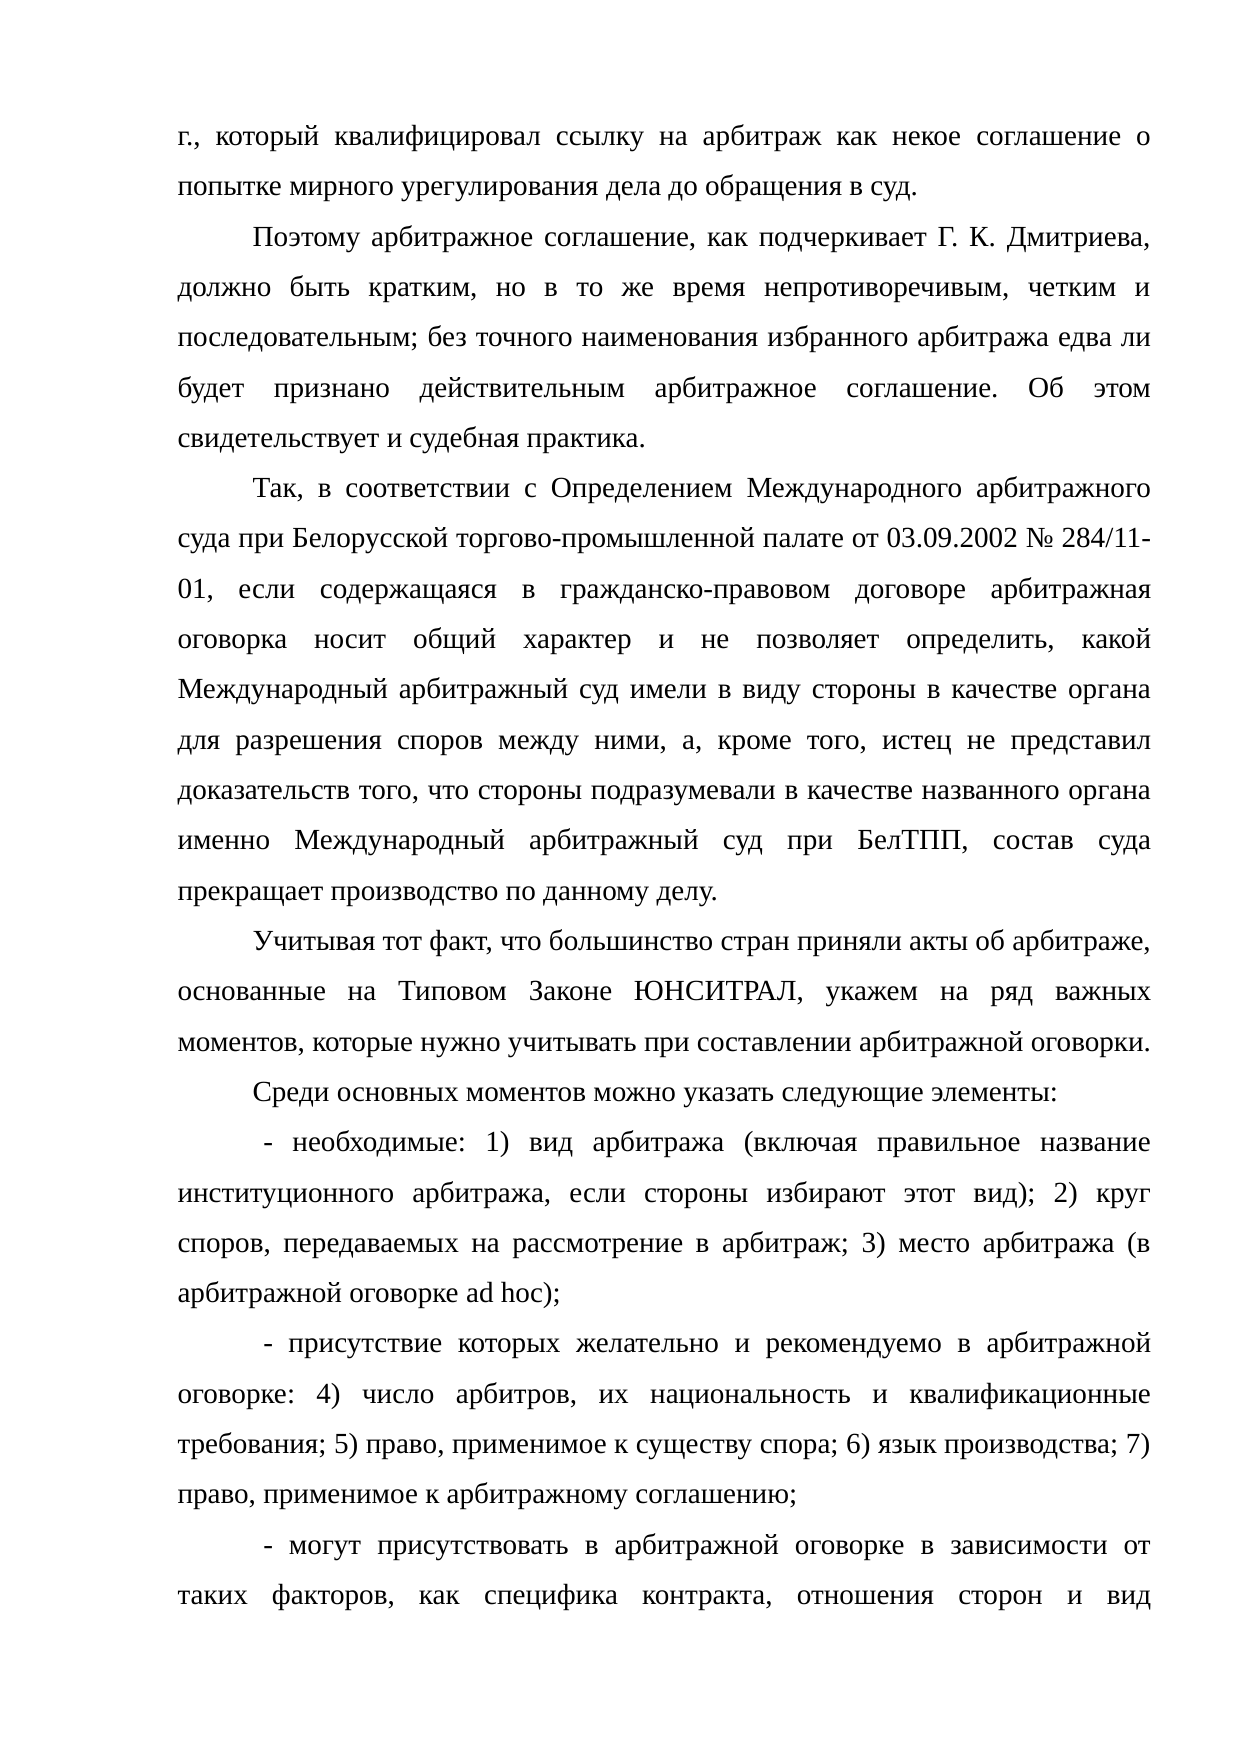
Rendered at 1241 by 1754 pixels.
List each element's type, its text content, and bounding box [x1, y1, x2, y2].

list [177, 1527, 1152, 1611]
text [177, 118, 1152, 202]
text Учитывая тот факт, что большинство стран приняли акты об арбитраже, основанные на Типовом Законе ЮНСИТРАЛ, укажем на ряд важных моментов, которые нужно учитывать при составлении арбитражной оговорки. [177, 923, 1152, 1057]
text Так, в соответствии с Определением Международного арбитражного суда при Белорусской торгово-промышленной палате от 03.09.2002 № 284/11-01, если содержащаяся в гражданско-правовом договоре арбитражная оговорка носит общий характер и не позволяет определить, какой Международный арбитражный суд имели в виду стороны в качестве органа для разрешения споров между ними, а, кроме того, истец не представил доказательств того, что стороны подразумевали в качестве названного органа именно Международный арбитражный суд при БелТПП, состав суда прекращает производство по данному делу. [177, 470, 1152, 906]
list - необходимые: 1) вид арбитража (включая правильное название институционного арбитража, если стороны избирают этот вид); 2) круг споров, передаваемых на рассмотрение в арбитраж; 3) место арбитража (в арбитражной оговорке ad hoc); [177, 1124, 1152, 1309]
text Среди основных моментов можно указать следующие элементы: [177, 1074, 1152, 1108]
text Поэтому арбитражное соглашение, как подчеркивает Г. К. Дмитриева, должно быть кратким, но в то же время непротиворечивым, четким и последовательным; без точного наименования избранного арбитража едва ли будет признано действительным арбитражное соглашение. Об этом свидетельствует и судебная практика. [177, 219, 1152, 453]
list - присутствие которых желательно и рекомендуемо в арбитражной оговорке: 4) число арбитров, их национальность и квалификационные требования; 5) право, применимое к существу спора; 6) язык производства; 7) право, применимое к арбитражному соглашению; [177, 1326, 1152, 1510]
